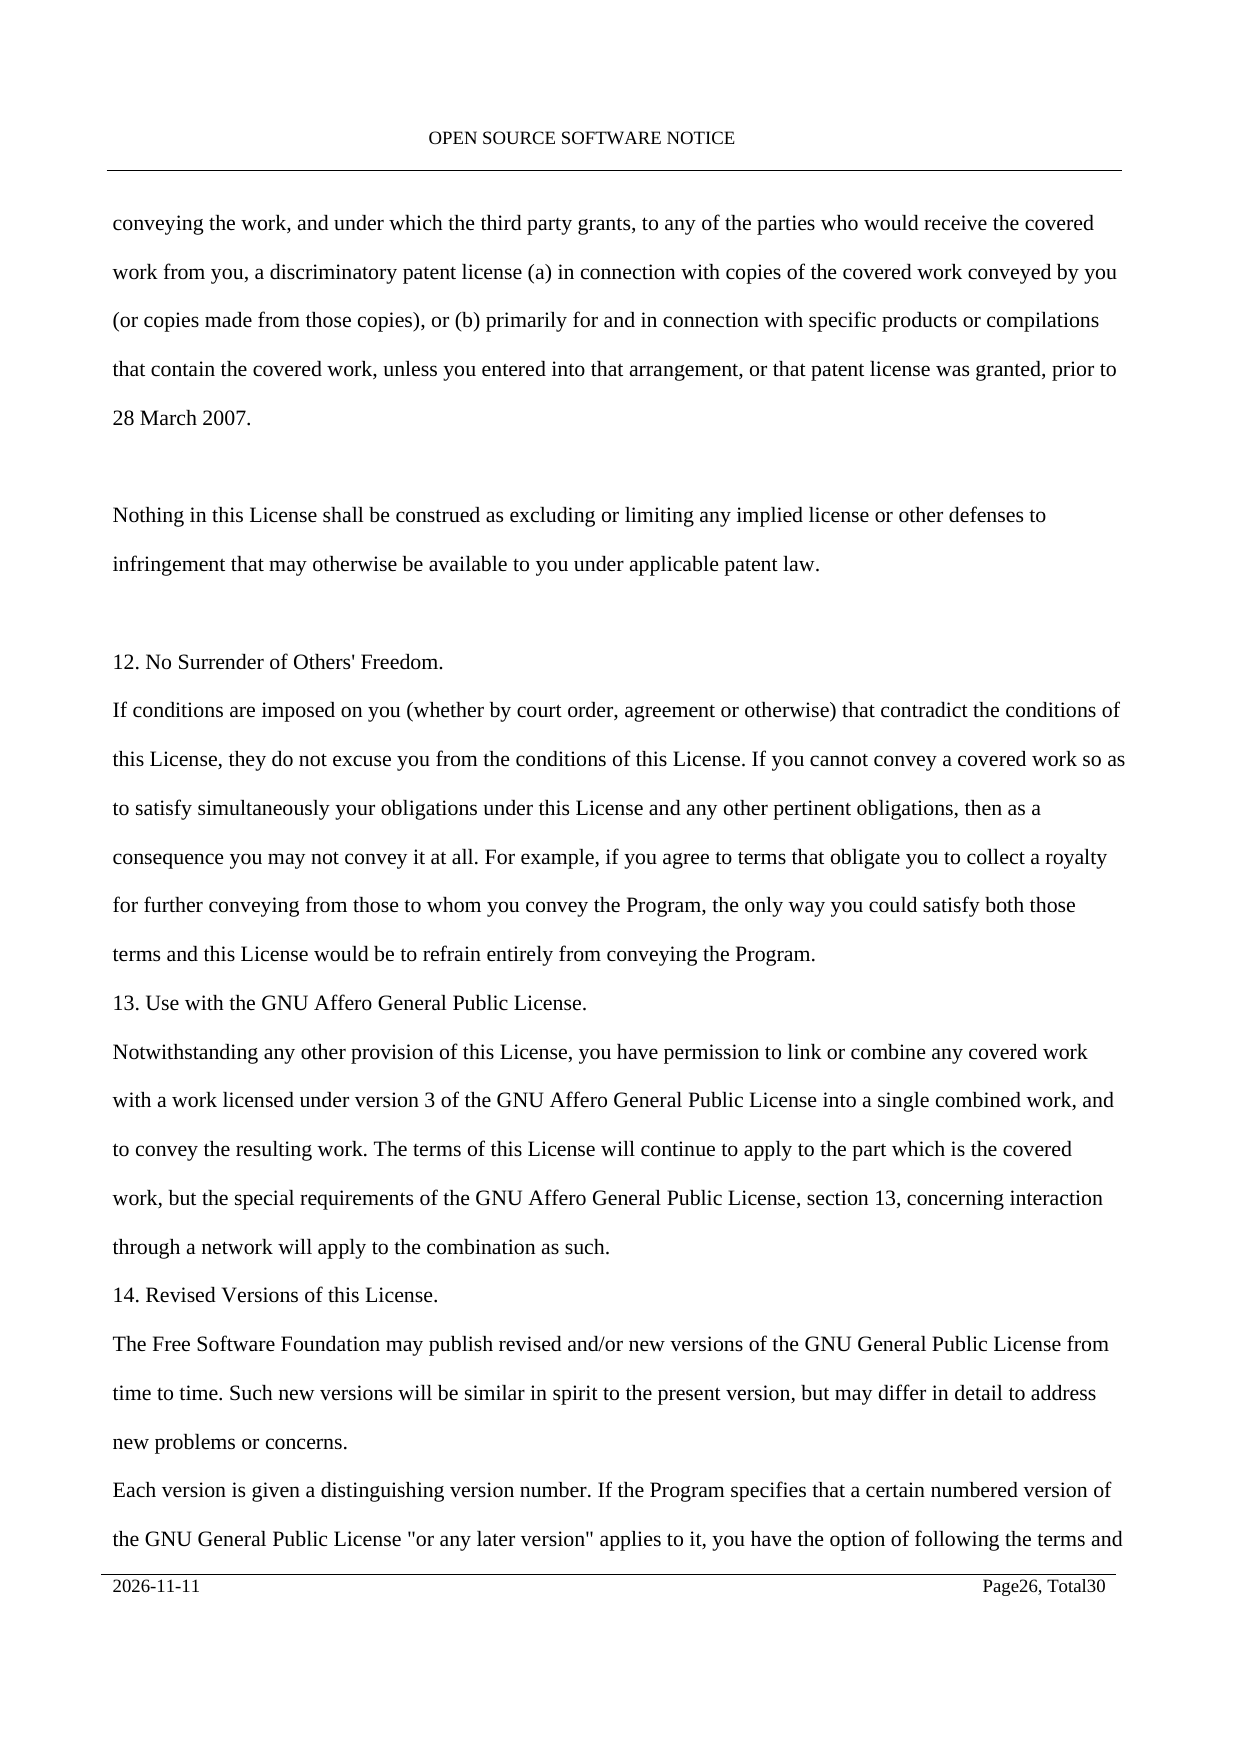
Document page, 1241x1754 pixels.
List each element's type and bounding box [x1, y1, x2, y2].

text [112, 206, 1128, 1555]
